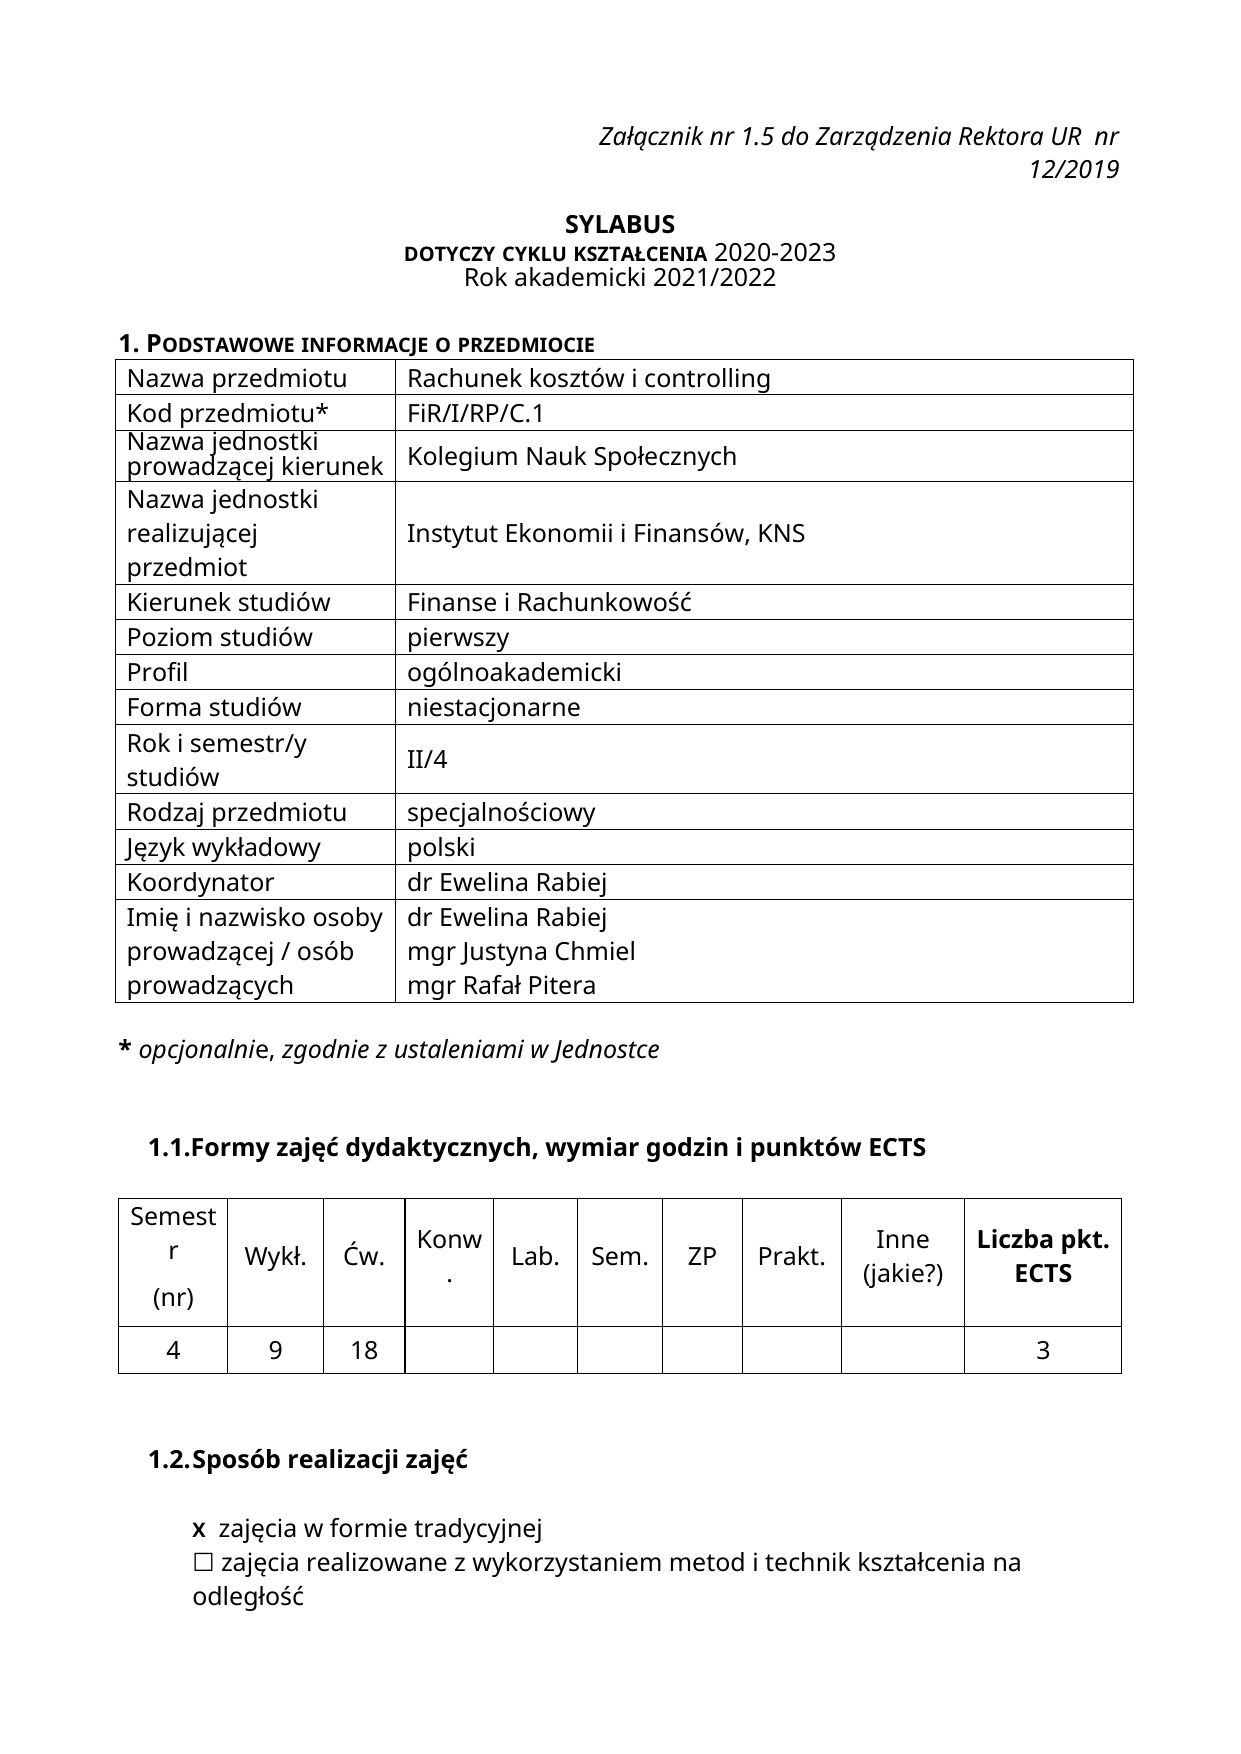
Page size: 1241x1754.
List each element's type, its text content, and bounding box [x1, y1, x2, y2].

table_cell [663, 1327, 742, 1373]
table_cell [842, 1327, 964, 1373]
table_header Prakt. [743, 1199, 841, 1326]
table_header Nazwa przedmiotu [116, 360, 395, 394]
table_cell polski [396, 830, 1133, 863]
table_cell Nazwa jednostki realizującej przedmiot [116, 482, 395, 584]
table_cell ogólnoakademicki [396, 655, 1133, 689]
table_cell 4 [119, 1327, 227, 1373]
text Załącznik nr 1.5 do Zarządzenia Rektora UR nr 12/2019 [118, 118, 1122, 186]
table_header Liczba pkt. ECTS [965, 1199, 1121, 1326]
text 1.1.Formy zajęć dydaktycznych, wymiar godzin i punktów ECTS [148, 1129, 1122, 1163]
text x zajęcia w formie tradycyjnej [192, 1510, 1122, 1544]
table_cell Kod przedmiotu* [116, 395, 395, 429]
table_cell pierwszy [396, 620, 1133, 654]
table_cell Rodzaj przedmiotu [116, 794, 395, 828]
table_header Inne (jakie?) [842, 1199, 964, 1326]
table_cell niestacjonarne [396, 690, 1133, 724]
text dotyczy cyklu kształcenia 2020-2023 [118, 241, 1122, 266]
text 1.2. Sposób realizacji zajęć [148, 1442, 1122, 1476]
table_header Sem. [578, 1199, 662, 1326]
table_cell Imię i nazwisko osoby prowadzącej / osób prowadzących [116, 900, 395, 1002]
table_header Ćw. [324, 1199, 404, 1326]
table_cell [743, 1327, 841, 1373]
table_cell FiR/I/RP/C.1 [396, 395, 1133, 429]
table_header Wykł. [228, 1199, 323, 1326]
text Rok akademicki 2021/2022 [118, 266, 1122, 291]
table_header Rachunek kosztów i controlling [396, 360, 1133, 394]
table_cell specjalnościowy [396, 794, 1133, 828]
table_cell Kolegium Nauk Społecznych [396, 431, 1133, 481]
table_cell [406, 1327, 493, 1373]
table_cell Koordynator [116, 865, 395, 899]
table_cell [578, 1327, 662, 1373]
table_cell 18 [324, 1327, 404, 1373]
table_header Semestr (nr) [119, 1199, 227, 1326]
table_cell Język wykładowy [116, 830, 395, 863]
table_cell 3 [965, 1327, 1121, 1373]
table_cell Rok i semestr/y studiów [116, 725, 395, 793]
table_cell Instytut Ekonomii i Finansów, KNS [396, 482, 1133, 584]
table_cell Nazwa jednostki prowadzącej kierunek [116, 431, 395, 481]
text * opcjonalnie, zgodnie z ustaleniami w Jednostce [118, 1032, 1122, 1066]
table_cell Profil [116, 655, 395, 689]
table_cell Kierunek studiów [116, 585, 395, 619]
table_cell dr Ewelina Rabiej [396, 865, 1133, 899]
table_cell Poziom studiów [116, 620, 395, 654]
table_cell II/4 [396, 725, 1133, 793]
table_header ZP [663, 1199, 742, 1326]
table_header Lab. [494, 1199, 577, 1326]
table_cell [494, 1327, 577, 1373]
text ☐ zajęcia realizowane z wykorzystaniem metod i technik kształcenia na odległość [192, 1544, 1122, 1612]
table_cell Finanse i Rachunkowość [396, 585, 1133, 619]
table_cell dr Ewelina Rabiej mgr Justyna Chmiel mgr Rafał Pitera [396, 900, 1133, 1002]
text 1. Podstawowe informacje o przedmiocie [118, 325, 1122, 359]
text SYLABUS [118, 207, 1122, 241]
table_cell 9 [228, 1327, 323, 1373]
table_header Konw. [406, 1199, 493, 1326]
table_cell Forma studiów [116, 690, 395, 724]
